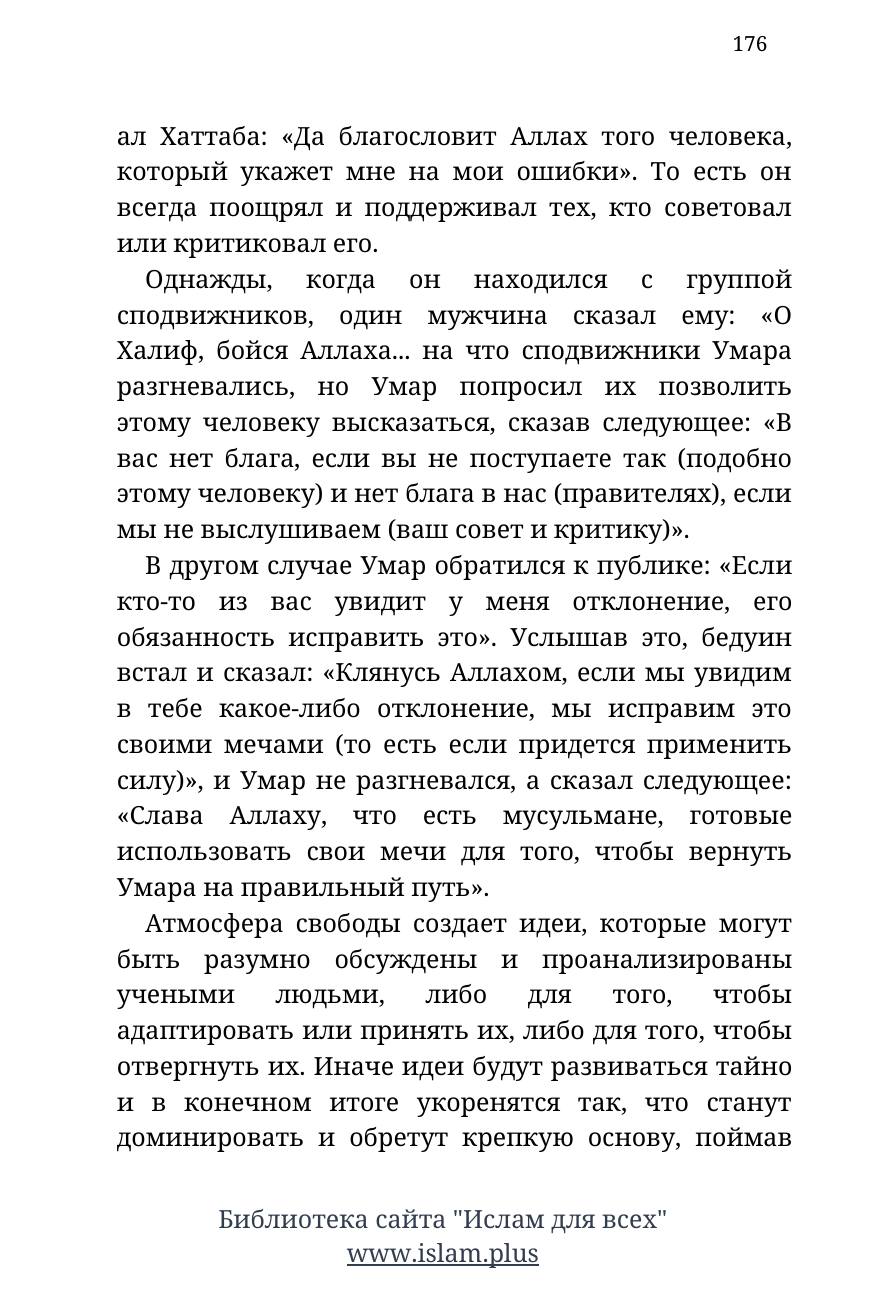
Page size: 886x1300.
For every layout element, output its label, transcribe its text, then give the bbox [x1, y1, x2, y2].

text Однажды, когда он находился с группой сподвижников, один мужчина сказал ему: «О Халиф, бойся Аллаха... на что сподвижники Умара разгневались, но Умар попросил их позволить этому человеку высказаться, сказав следующее: «В вас нет блага, если вы не поступаете так (подобно этому человеку) и нет блага в нас (правителях), если мы не выслушиваем (ваш совет и критику)». [117, 262, 793, 546]
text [117, 118, 793, 259]
text В другом случае Умар обратился к публике: «Если кто-то из вас увидит у меня отклонение, его обязанность исправить это». Услышав это, бедуин встал и сказал: «Клянусь Аллахом, если мы увидим в тебе какое-либо отклонение, мы исправим это своими мечами (то есть если придется применить силу)», и Умар не разгневался, а сказал следующее: «Слава Аллаху, что есть мусульмане, готовые использовать свои мечи для того, чтобы вернуть Умара на правильный путь». [117, 548, 793, 903]
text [117, 906, 793, 1154]
